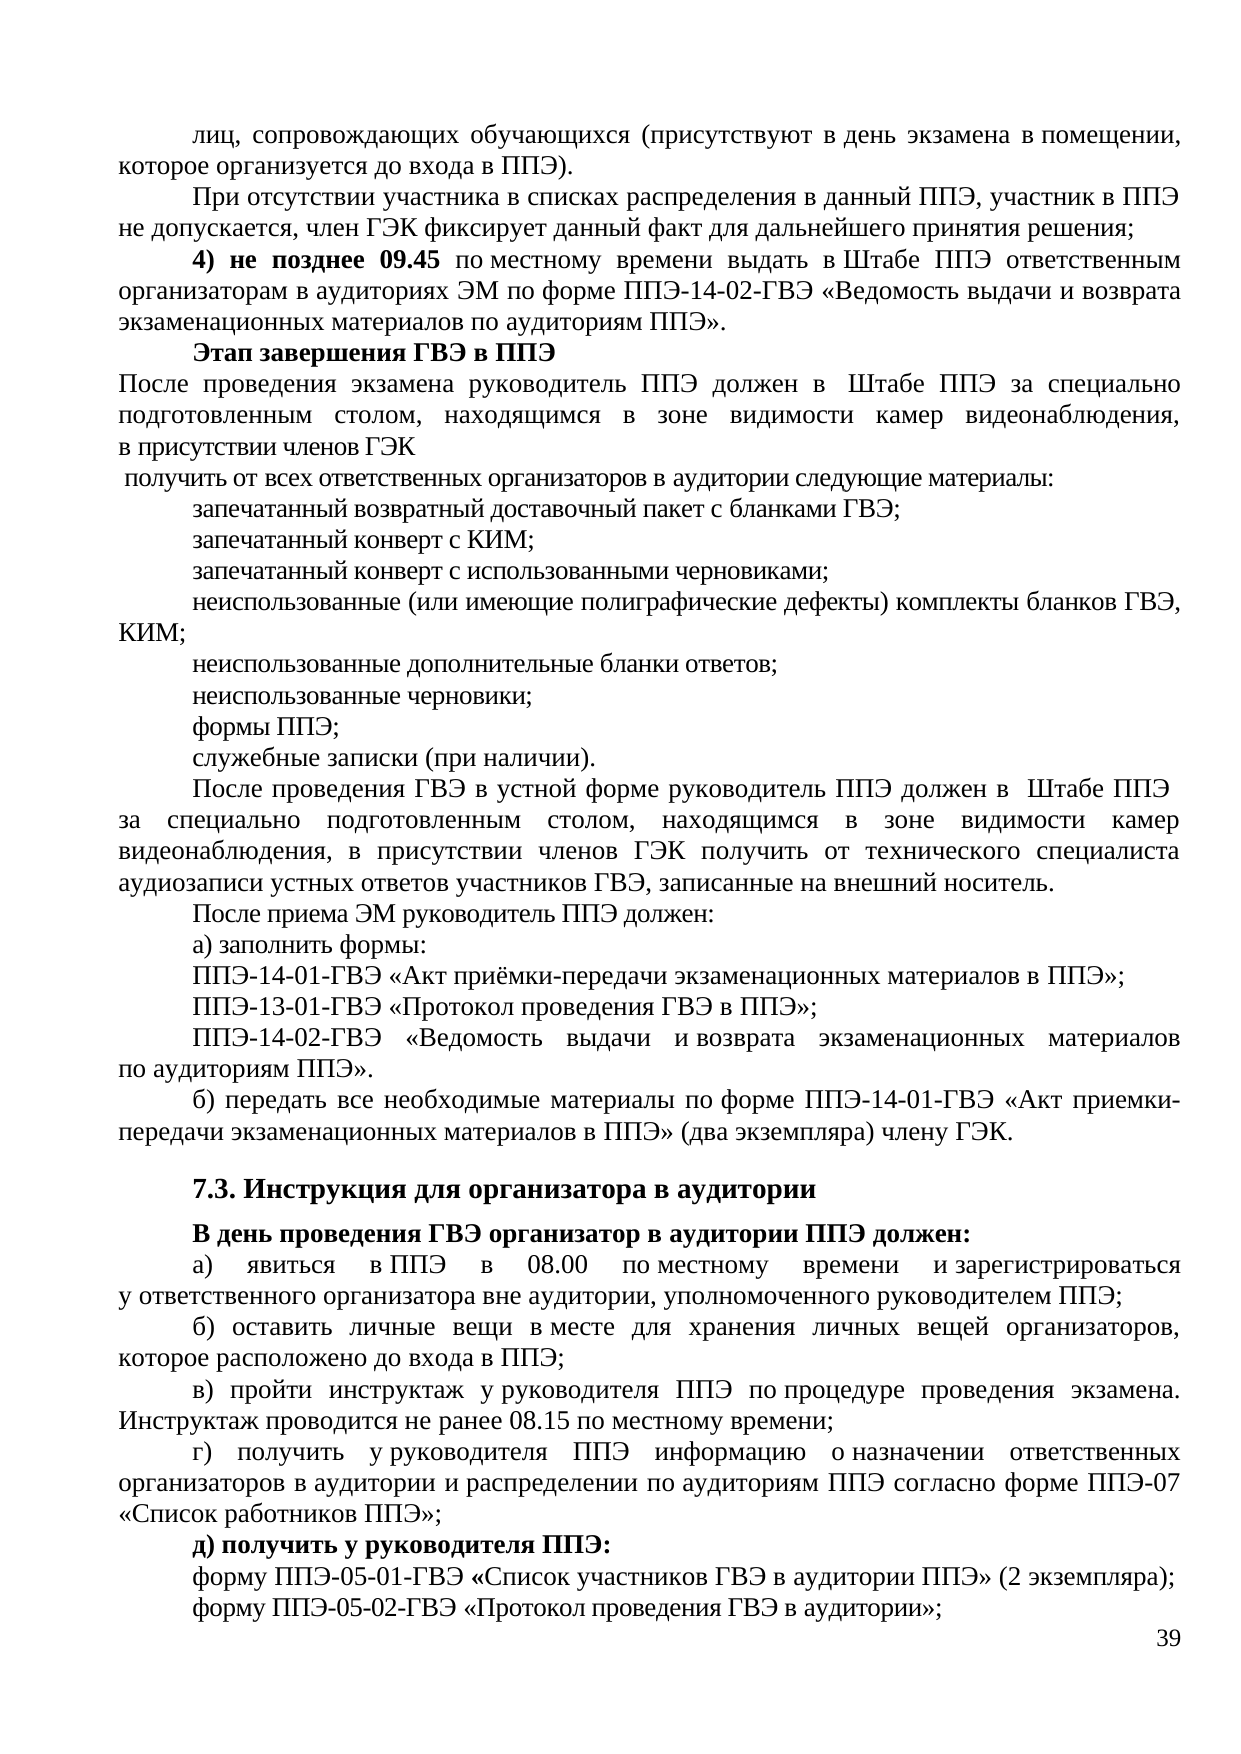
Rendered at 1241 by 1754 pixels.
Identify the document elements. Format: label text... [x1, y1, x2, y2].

text При отсутствии участника в списках распределения в данный ППЭ, участник в ППЭ не допускается, член ГЭК фиксирует данный факт для дальнейшего принятия решения; [118, 180, 1181, 243]
text неиспользованные черновики; [118, 679, 1181, 710]
text ППЭ-14-02-ГВЭ «Ведомость выдачи и возврата экзаменационных материалов по аудиториям ППЭ». [118, 1021, 1181, 1084]
text б) передать все необходимые материалы по форме ППЭ-14-01-ГВЭ «Акт приемки-передачи экзаменационных материалов в ППЭ» (два экземпляра) члену ГЭК. [118, 1084, 1181, 1146]
text г) получить у руководителя ППЭ информацию о назначении ответственных организаторов в аудитории и распределении по аудиториям ППЭ согласно форме ППЭ-07 «Список работников ППЭ»; [118, 1435, 1181, 1528]
text запечатанный конверт с использованными черновиками; [118, 554, 1181, 585]
text 4) не позднее 09.45 по местному времени выдать в Штабе ППЭ ответственным организаторам в аудиториях ЭМ по форме ППЭ-14-02-ГВЭ «Ведомость выдачи и возврата экзаменационных материалов по аудиториям ППЭ». [118, 243, 1181, 336]
text Этап завершения ГВЭ в ППЭ [118, 336, 1181, 367]
text д) получить у руководителя ППЭ: [118, 1528, 1181, 1559]
text получить от всех ответственных организаторов в аудитории следующие материалы: [118, 461, 1181, 492]
text б) оставить личные вещи в месте для хранения личных вещей организаторов, которое расположено до входа в ППЭ; [118, 1310, 1181, 1373]
text ППЭ-14-01-ГВЭ «Акт приёмки-передачи экзаменационных материалов в ППЭ»; [118, 959, 1181, 990]
text ППЭ-13-01-ГВЭ «Протокол проведения ГВЭ в ППЭ»; [118, 990, 1181, 1021]
text После проведения экзамена руководитель ППЭ должен в Штабе ППЭ за специально подготовленным столом, находящимся в зоне видимости камер видеонаблюдения, в присутствии членов ГЭК [118, 367, 1181, 461]
text форму ППЭ-05-02-ГВЭ «Протокол проведения ГВЭ в аудитории»; [118, 1591, 1181, 1622]
text запечатанный возвратный доставочный пакет с бланками ГВЭ; [118, 492, 1181, 523]
text в) пройти инструктаж у руководителя ППЭ по процедуре проведения экзамена. Инструктаж проводится не ранее 08.15 по местному времени; [118, 1373, 1181, 1435]
text неиспользованные дополнительные бланки ответов; [118, 648, 1181, 679]
text неиспользованные (или имеющие полиграфические дефекты) комплекты бланков ГВЭ, КИМ; [118, 585, 1181, 648]
text После приема ЭМ руководитель ППЭ должен: [118, 897, 1181, 928]
text форму ППЭ-05-01-ГВЭ «Список участников ГВЭ в аудитории ППЭ» (2 экземпляра); [118, 1559, 1181, 1591]
subtitle 7.3. Инструкция для организатора в аудитории [118, 1171, 1181, 1204]
text В день проведения ГВЭ организатор в аудитории ППЭ должен: [118, 1217, 1181, 1248]
text формы ППЭ; [118, 710, 1181, 741]
text После проведения ГВЭ в устной форме руководитель ППЭ должен в Штабе ППЭ за специально подготовленным столом, находящимся в зоне видимости камер видеонаблюдения, в присутствии членов ГЭК получить от технического специалиста аудиозаписи устных ответов участников ГВЭ, записанные на внешний носитель. [118, 772, 1181, 897]
text лиц, сопровождающих обучающихся (присутствуют в день экзамена в помещении, которое организуется до входа в ППЭ). [118, 118, 1181, 180]
text а) заполнить формы: [118, 928, 1181, 959]
text служебные записки (при наличии). [118, 741, 1181, 772]
text а) явиться в ППЭ в 08.00 по местному времени и зарегистрироваться у ответственного организатора вне аудитории, уполномоченного руководителем ППЭ; [118, 1248, 1181, 1310]
text запечатанный конверт с КИМ; [118, 523, 1181, 554]
